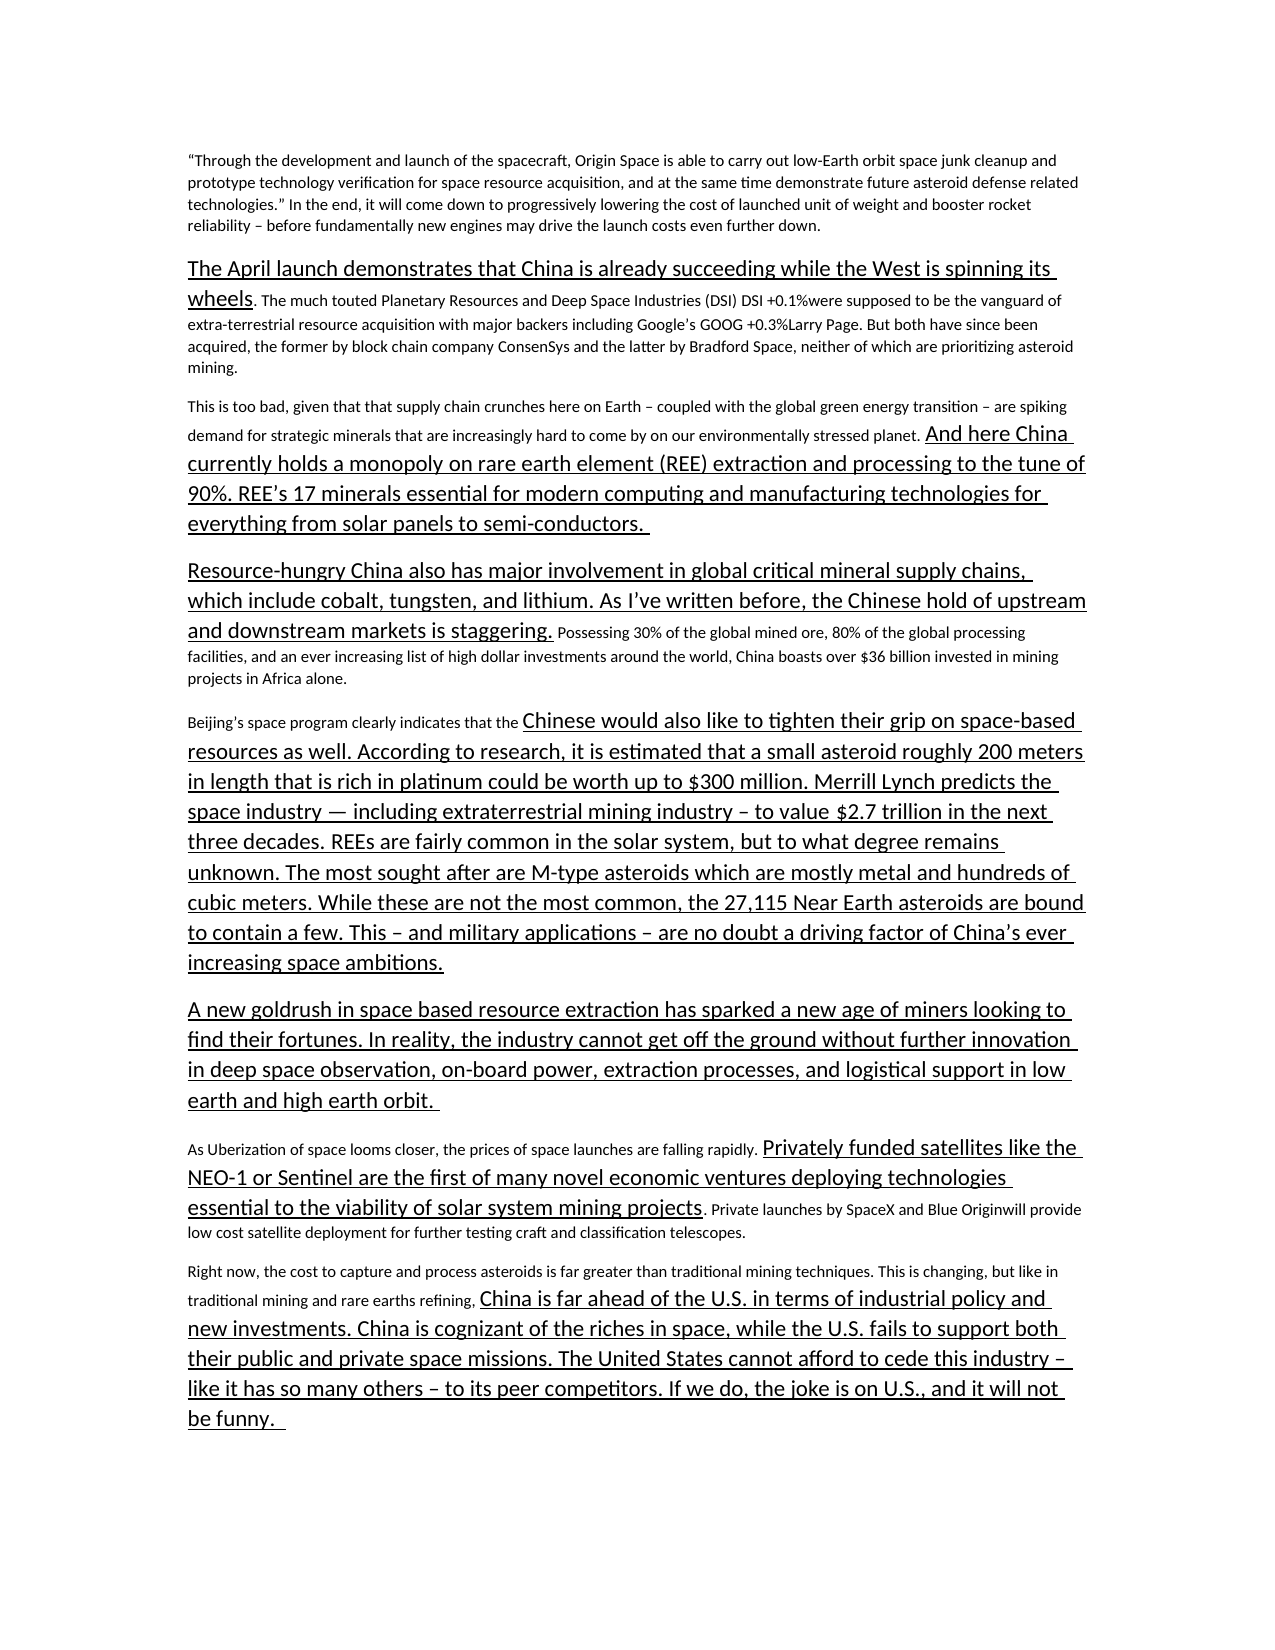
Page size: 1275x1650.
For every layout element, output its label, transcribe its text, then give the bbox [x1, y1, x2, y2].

text Resource-hungry China also has major involvement in global critical mineral supply chains, which include cobalt, tungsten, and lithium. As I’ve written before, the Chinese hold of upstream and downstream markets is staggering. Possessing 30% of the global mined ore, 80% of the global processing facilities, and an ever increasing list of high dollar investments around the world, China boasts over $36 billion invested in mining projects in Africa alone. [187, 556, 1087, 611]
text The April launch demonstrates that China is already succeeding while the West is spinning its wheels. The much touted Planetary Resources and Deep Space Industries (DSI) DSI +0.1%were supposed to be the vanguard of extra-terrestrial resource acquisition with major backers including Google’s GOOG +0.3%Larry Page. But both have since been acquired, the former by block chain company ConsenSys and the latter by Bradford Space, neither of which are prioritizing asteroid mining. [187, 254, 1087, 378]
text As Uberization of space looms closer, the prices of space launches are falling rapidly. Privately funded satellites like the NEO-1 or Sentinel are the first of many novel economic ventures deploying technologies essential to the viability of solar system mining projects. Private launches by SpaceX and Blue Originwill provide low cost satellite deployment for further testing craft and classification telescopes. [187, 1133, 1087, 1243]
text This is too bad, given that that supply chain crunches here on Earth – coupled with the global green energy transition – are spiking demand for strategic minerals that are increasingly hard to come by on our environmentally stressed planet. And here China currently holds a monopoly on rare earth element (REE) extraction and processing to the tune of 90%. REE’s 17 minerals essential for modern computing and manufacturing technologies for everything from solar panels to semi-conductors. [187, 396, 1087, 537]
text Beijing’s space program clearly indicates that the Chinese would also like to tighten their grip on space-based resources as well. According to research, it is estimated that a small asteroid roughly 200 meters in length that is rich in platinum could be worth up to $300 million. Merrill Lynch predicts the space industry — including extraterrestrial mining industry – to value $2.7 trillion in the next three decades. REEs are fairly common in the solar system, but to what degree remains unknown. The most sought after are M-type asteroids which are mostly metal and hundreds of cubic meters. While these are not the most common, the 27,115 Near Earth asteroids are bound to contain a few. This – and military applications – are no doubt a driving factor of China’s ever increasing space ambitions. [187, 707, 1087, 976]
text Resource-hungry China also has major involvement in global critical mineral supply chains, which include cobalt, tungsten, and lithium. As I’ve written before, the Chinese hold of upstream and downstream markets is staggering. Possessing 30% of the global mined ore, 80% of the global processing facilities, and an ever increasing list of high dollar investments around the world, China boasts over $36 billion invested in mining projects in Africa alone. [187, 612, 1087, 688]
text A new goldrush in space based resource extraction has sparked a new age of miners looking to find their fortunes. In reality, the industry cannot get off the ground without further innovation in deep space observation, on-board power, extraction processes, and logistical support in low earth and high earth orbit. [187, 995, 1087, 1114]
text “Through the development and launch of the spacecraft, Origin Space is able to carry out low-Earth orbit space junk cleanup and prototype technology verification for space resource acquisition, and at the same time demonstrate future asteroid defense related technologies.” In the end, it will come down to progressively lowering the cost of launched unit of weight and booster rocket reliability – before fundamentally new engines may drive the launch costs even further down. [187, 150, 1087, 236]
text Right now, the cost to capture and process asteroids is far greater than traditional mining techniques. This is changing, but like in traditional mining and rare earths refining, China is far ahead of the U.S. in terms of industrial policy and new investments. China is cognizant of the riches in space, while the U.S. fails to support both their public and private space missions. The United States cannot afford to cede this industry – like it has so many others – to its peer competitors. If we do, the joke is on U.S., and it will not be funny. [187, 1261, 1087, 1433]
